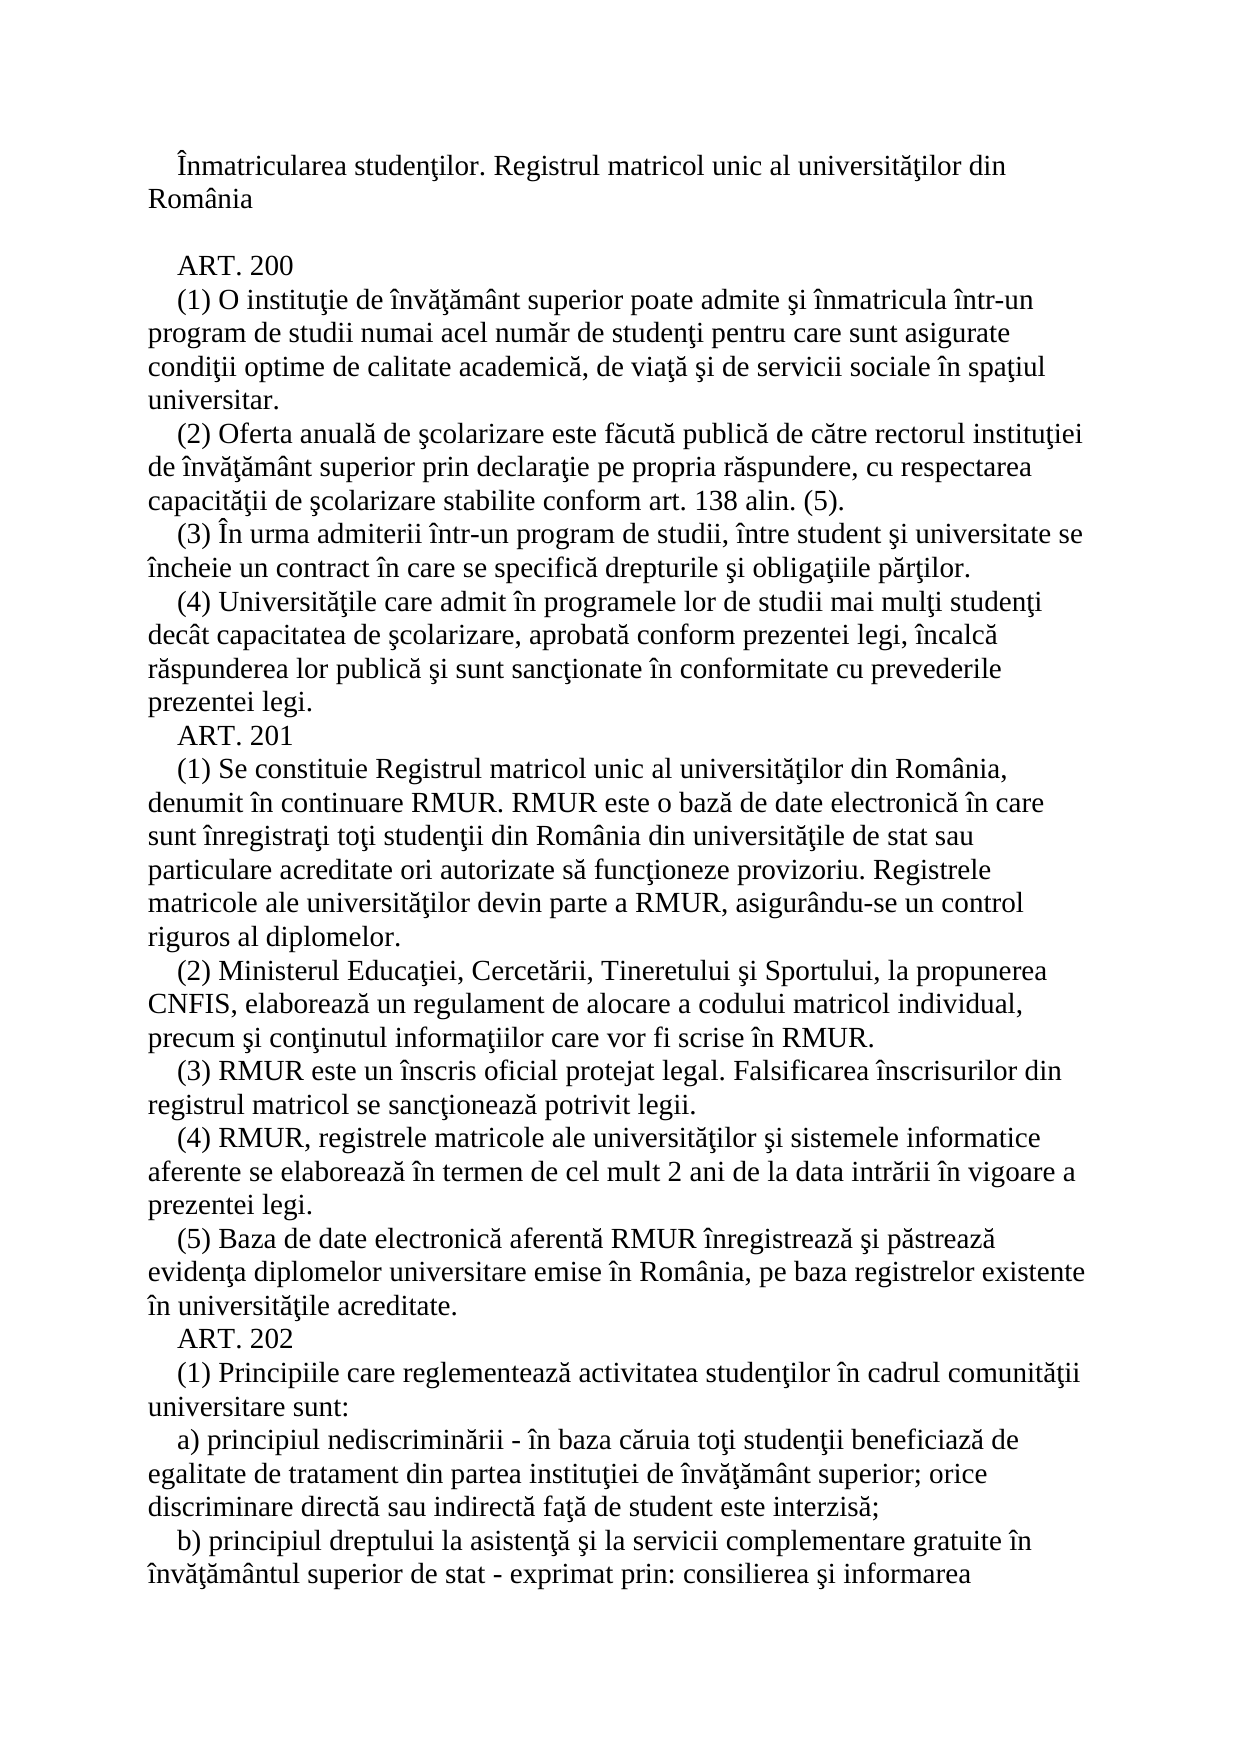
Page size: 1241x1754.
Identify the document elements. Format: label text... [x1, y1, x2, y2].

text ART. 200 [148, 248, 1093, 282]
text ART. 202 [148, 1322, 1093, 1355]
text (4) RMUR, registrele matricole ale universităţilor şi sistemele informatice aferente se elaborează în termen de cel mult 2 ani de la data intrării în vigoare a prezentei legi. [148, 1120, 1093, 1221]
text (1) Se constituie Registrul matricol unic al universităţilor din România, denumit în continuare RMUR. RMUR este o bază de date electronică în care sunt înregistraţi toţi studenţii din România din universităţile de stat sau particulare acreditate ori autorizate să funcţioneze provizoriu. Registrele matricole ale universităţilor devin parte a RMUR, asigurându-se un control riguros al diplomelor. [148, 751, 1093, 953]
text (2) Oferta anuală de şcolarizare este făcută publică de către rectorul instituţiei de învăţământ superior prin declaraţie pe propria răspundere, cu respectarea capacităţii de şcolarizare stabilite conform art. 138 alin. (5). [148, 416, 1093, 517]
text Înmatricularea studenţilor. Registrul matricol unic al universităţilor din România [148, 148, 1093, 215]
text (4) Universităţile care admit în programele lor de studii mai mulţi studenţi decât capacitatea de şcolarizare, aprobată conform prezentei legi, încalcă răspunderea lor publică şi sunt sancţionate în conformitate cu prevederile prezentei legi. [148, 584, 1093, 718]
text (1) O instituţie de învăţământ superior poate admite şi înmatricula într-un program de studii numai acel număr de studenţi pentru care sunt asigurate condiţii optime de calitate academică, de viaţă şi de servicii sociale în spaţiul universitar. [148, 282, 1093, 416]
text ART. 201 [148, 718, 1093, 751]
text a) principiul nediscriminării - în baza căruia toţi studenţii beneficiază de egalitate de tratament din partea instituţiei de învăţământ superior; orice discriminare directă sau indirectă faţă de student este interzisă; [148, 1422, 1093, 1523]
text (2) Ministerul Educaţiei, Cercetării, Tineretului şi Sportului, la propunerea CNFIS, elaborează un regulament de alocare a codului matricol individual, precum şi conţinutul informaţiilor care vor fi scrise în RMUR. [148, 953, 1093, 1053]
text (1) Principiile care reglementează activitatea studenţilor în cadrul comunităţii universitare sunt: [148, 1355, 1093, 1422]
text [148, 1523, 1093, 1590]
text (3) RMUR este un înscris oficial protejat legal. Falsificarea înscrisurilor din registrul matricol se sancţionează potrivit legii. [148, 1053, 1093, 1120]
text (5) Baza de date electronică aferentă RMUR înregistrează şi păstrează evidenţa diplomelor universitare emise în România, pe baza registrelor existente în universităţile acreditate. [148, 1221, 1093, 1322]
text (3) În urma admiterii într-un program de studii, între student şi universitate se încheie un contract în care se specifică drepturile şi obligaţiile părţilor. [148, 517, 1093, 584]
